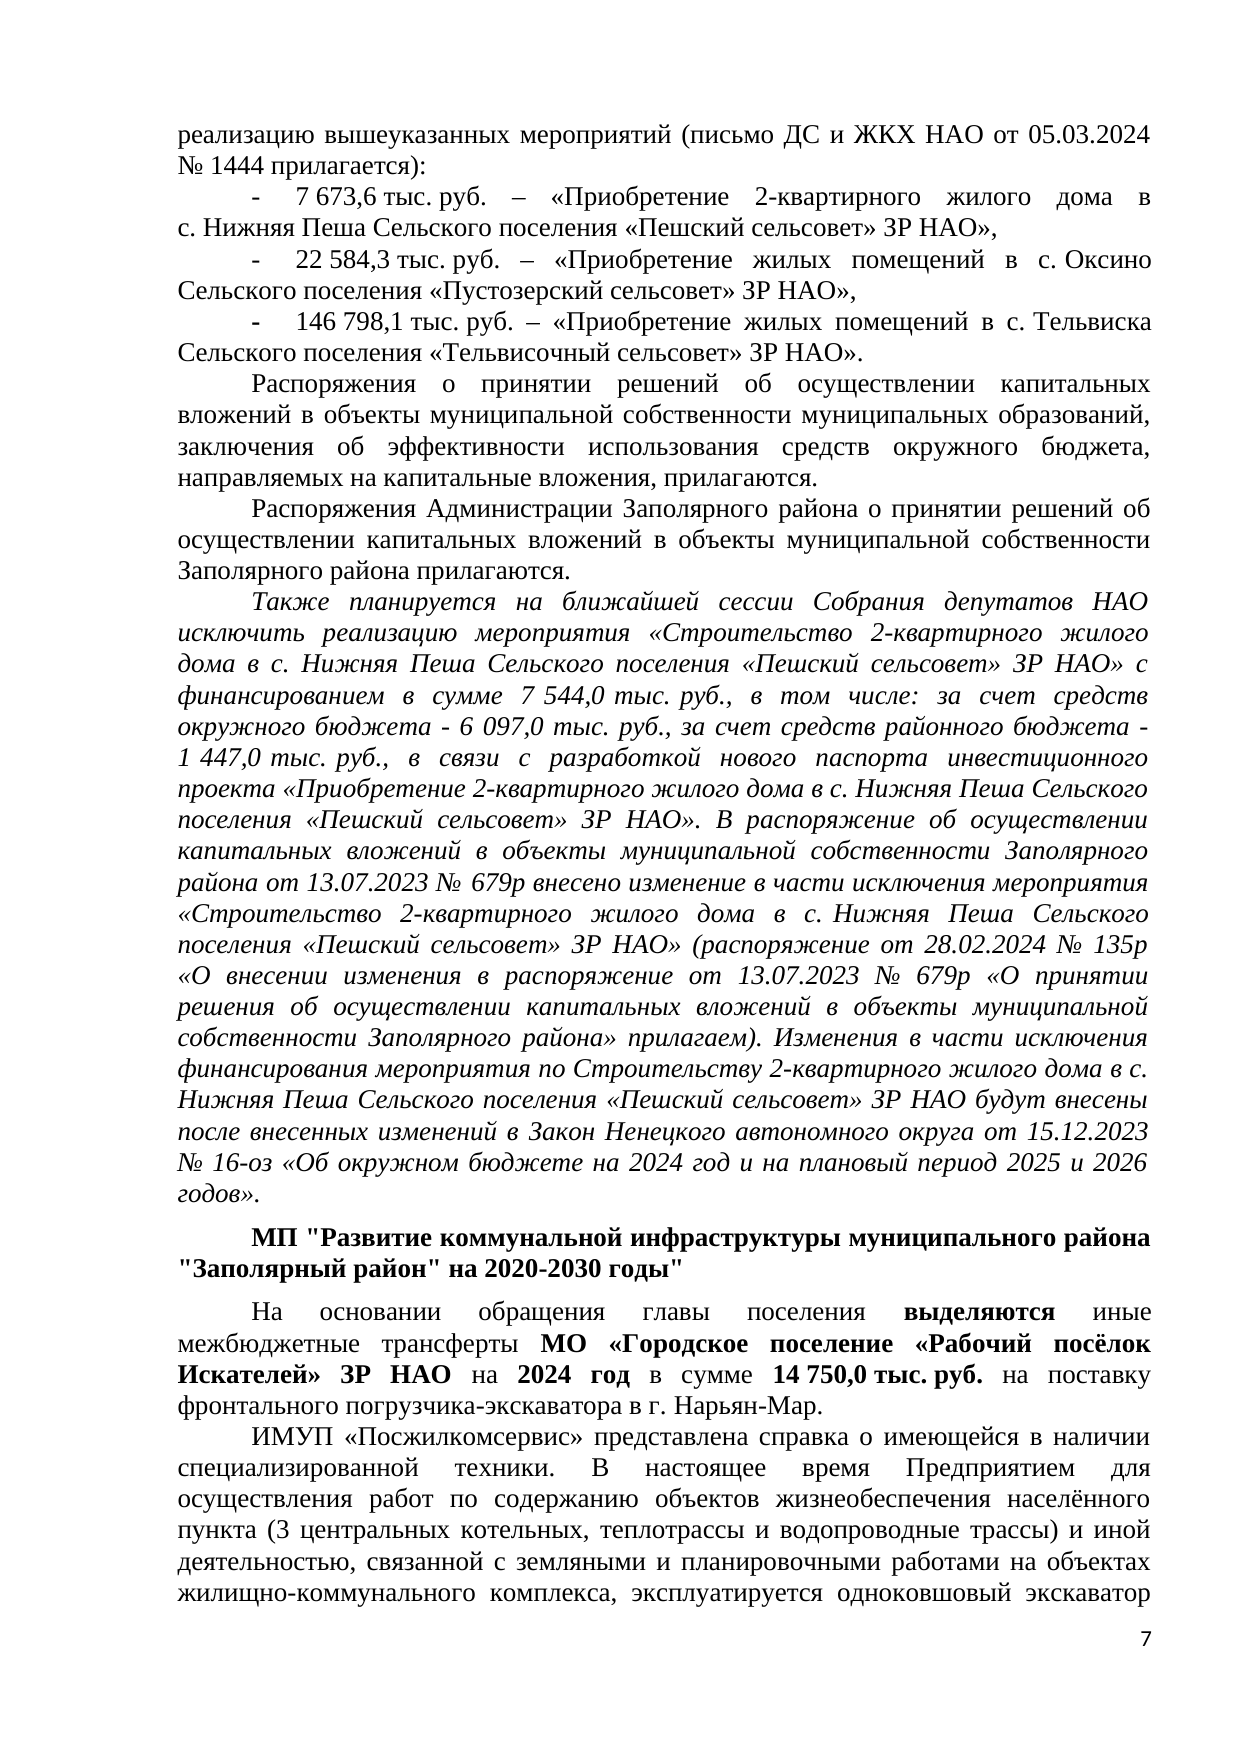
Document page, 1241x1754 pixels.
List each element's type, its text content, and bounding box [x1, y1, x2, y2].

text МП "Развитие коммунальной инфраструктуры муниципального района "Заполярный район" на 2020-2030 годы" [177, 1221, 1152, 1283]
list 146 798,1 тыс. руб. – «Приобретение жилых помещений в с. Тельвиска Сельского поселения «Тельвисочный сельсовет» ЗР НАО». [177, 305, 1152, 367]
text Распоряжения Администрации Заполярного района о принятии решений об осуществлении капитальных вложений в объекты муниципальной собственности Заполярного района прилагаются. [177, 492, 1152, 585]
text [177, 1420, 1152, 1607]
text Распоряжения о принятии решений об осуществлении капитальных вложений в объекты муниципальной собственности муниципальных образований, заключения об эффективности использования средств окружного бюджета, направляемых на капитальные вложения, прилагаются. [177, 367, 1152, 492]
text На основании обращения главы поселения выделяются иные межбюджетные трансферты МО «Городское поселение «Рабочий посёлок Искателей» ЗР НАО на 2024 год в сумме 14 750,0 тыс. руб. на поставку фронтального погрузчика-экскаватора в г. Нарьян-Мар. [177, 1296, 1152, 1420]
list 7 673,6 тыс. руб. – «Приобретение 2-квартирного жилого дома в с. Нижняя Пеша Сельского поселения «Пешский сельсовет» ЗР НАО», [177, 180, 1152, 243]
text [177, 118, 1152, 180]
text Также планируется на ближайшей сессии Собрания депутатов НАО исключить реализацию мероприятия «Строительство 2-квартирного жилого дома в с. Нижняя Пеша Сельского поселения «Пешский сельсовет» ЗР НАО» с финансированием в сумме 7 544,0 тыс. руб., в том числе: за счет средств окружного бюджета - 6 097,0 тыс. руб., за счет средств районного бюджета - 1 447,0 тыс. руб., в связи с разработкой нового паспорта инвестиционного проекта «Приобретение 2-квартирного жилого дома в с. Нижняя Пеша Сельского поселения «Пешский сельсовет» ЗР НАО». В распоряжение об осуществлении капитальных вложений в объекты муниципальной собственности Заполярного района от 13.07.2023 № 679р внесено изменение в части исключения мероприятия «Строительство 2-квартирного жилого дома в с. Нижняя Пеша Сельского поселения «Пешский сельсовет» ЗР НАО» (распоряжение от 28.02.2024 № 135р «О внесении изменения в распоряжение от 13.07.2023 № 679р «О принятии решения об осуществлении капитальных вложений в объекты муниципальной собственности Заполярного района» прилагаем). Изменения в части исключения финансирования мероприятия по Строительству 2-квартирного жилого дома в с. Нижняя Пеша Сельского поселения «Пешский сельсовет» ЗР НАО будут внесены после внесенных изменений в Закон Ненецкого автономного округа от 15.12.2023 № 16-оз «Об окружном бюджете на 2024 год и на плановый период 2025 и 2026 годов». [177, 585, 1152, 1208]
list 22 584,3 тыс. руб. – «Приобретение жилых помещений в с. Оксино Сельского поселения «Пустозерский сельсовет» ЗР НАО», [177, 243, 1152, 305]
